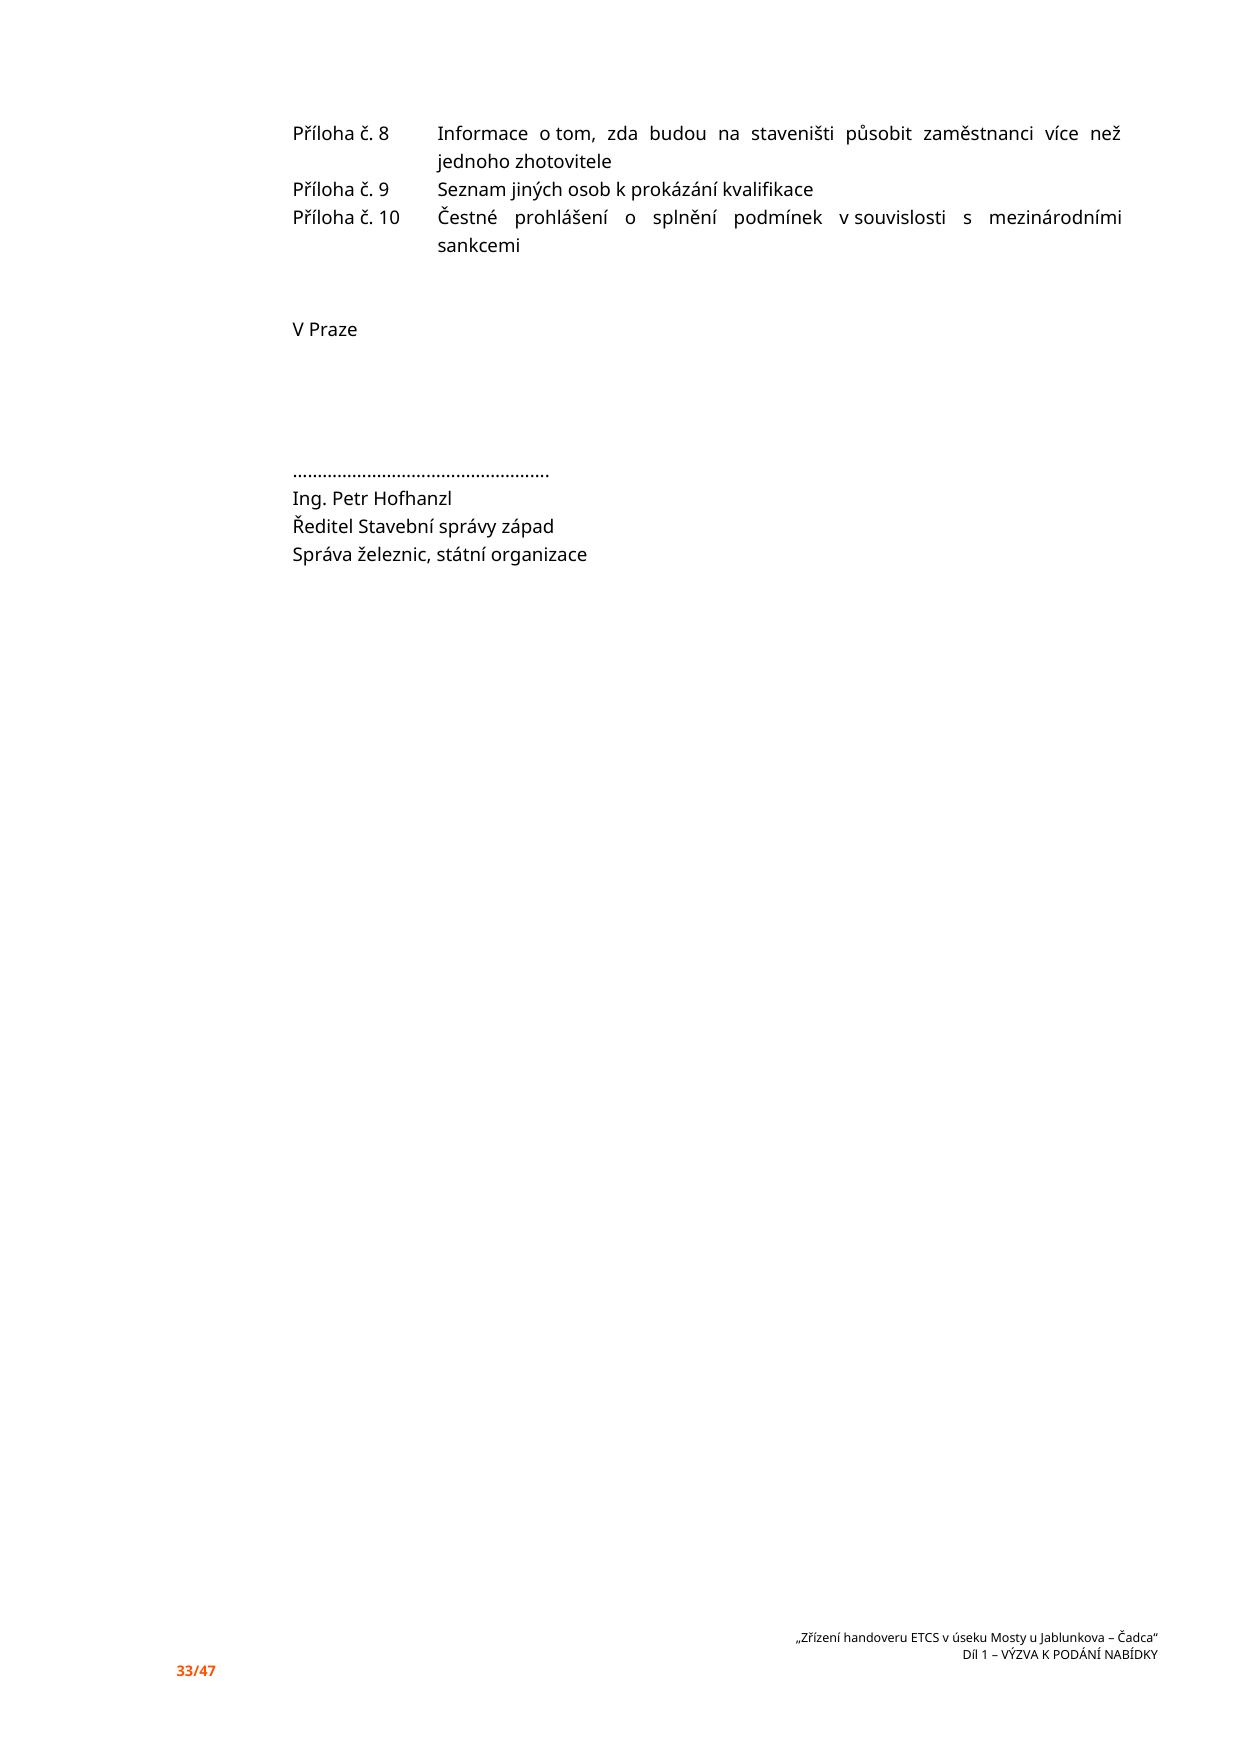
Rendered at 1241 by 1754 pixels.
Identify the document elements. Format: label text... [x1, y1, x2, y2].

text Správa železnic, státní organizace [292, 541, 1122, 566]
text Ředitel Stavební správy západ [292, 513, 1122, 538]
text V Praze [292, 317, 1122, 342]
text Příloha č. 8 Informace o tom, zda budou na staveništi působit zaměstnanci více než jednoho zhotovitele [292, 121, 1122, 174]
text Příloha č. 9 Seznam jiných osob k prokázání kvalifikace [292, 177, 1122, 202]
text Ing. Petr Hofhanzl [292, 485, 1122, 510]
text Příloha č. 10 Čestné prohlášení o splnění podmínek v souvislosti s mezinárodními sankcemi [292, 205, 1122, 258]
text ……………………………………………. [292, 457, 1122, 482]
